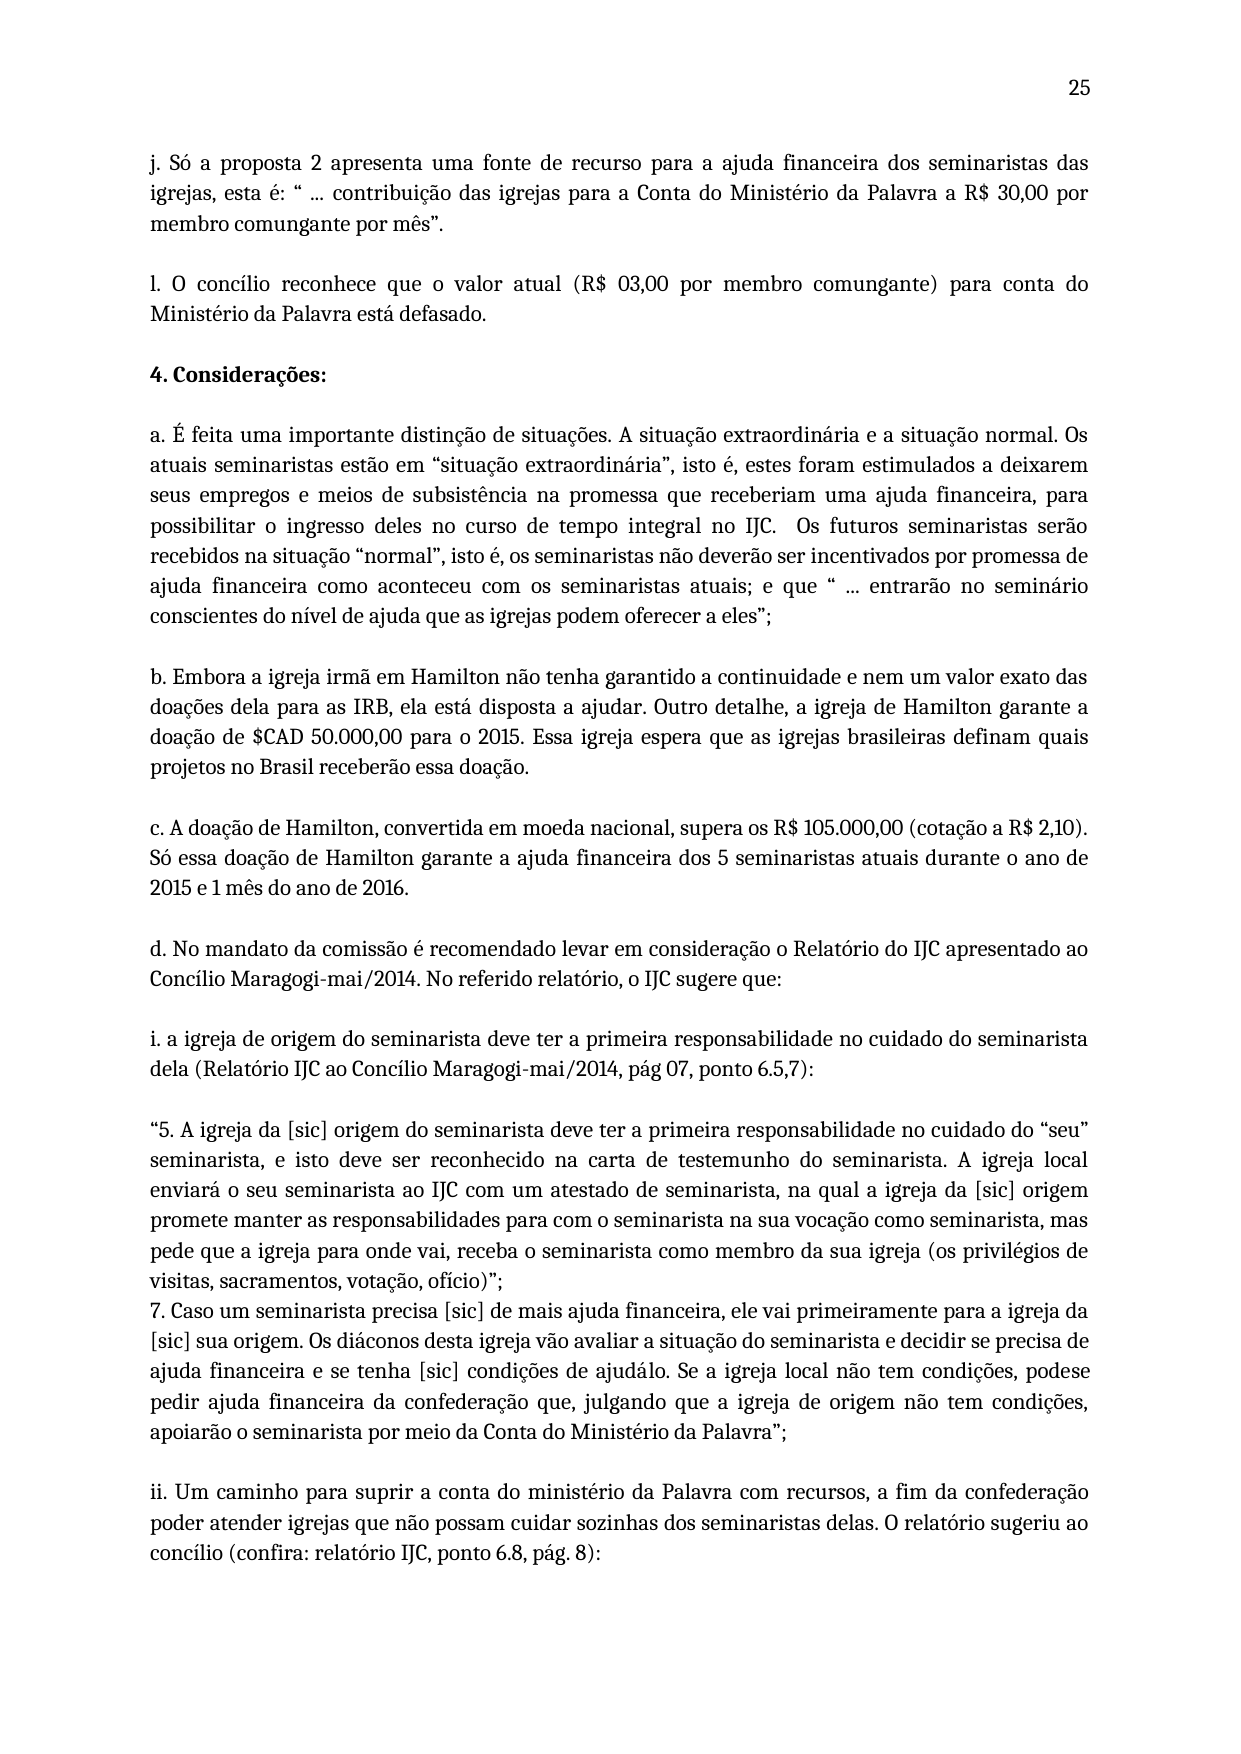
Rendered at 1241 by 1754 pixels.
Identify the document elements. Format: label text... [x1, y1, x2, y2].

text a. É feita uma importante distinção de situações. A situação extraordinária e a situação normal. Os atuais seminaristas estão em “situação extraordinária”, isto é, estes foram estimulados a deixarem seus empregos e meios de subsistência na promessa que receberiam uma ajuda financeira, para possibilitar o ingresso deles no curso de tempo integral no IJC. Os futuros seminaristas serão recebidos na situação “normal”, isto é, os seminaristas não deverão ser incentivados por promessa de ajuda financeira como aconteceu com os seminaristas atuais; e que “ ... entrarão no seminário conscientes do nível de ajuda que as igrejas podem oferecer a eles”; [150, 422, 1090, 629]
text j. Só a proposta 2 apresenta uma fonte de recurso para a ajuda financeira dos seminaristas das igrejas, esta é: “ ... contribuição das igrejas para a Conta do Ministério da Palavra a R$ 30,00 por membro comungante por mês”. [150, 150, 1090, 237]
text 4. Considerações: [150, 361, 1090, 388]
text i. a igreja de origem do seminarista deve ter a primeira responsabilidade no cuidado do seminarista dela (Relatório IJC ao Concílio Maragogi-mai/2014, pág 07, ponto 6.5,7): [150, 1026, 1090, 1083]
text “5. A igreja da [sic] origem do seminarista deve ter a primeira responsabilidade no cuidado do “seu” seminarista, e isto deve ser reconhecido na carta de testemunho do seminarista. A igreja local enviará o seu seminarista ao IJC com um atestado de seminarista, na qual a igreja da [sic] origem promete manter as responsabilidades para com o seminarista na sua vocação como seminarista, mas pede que a igreja para onde vai, receba o seminarista como membro da sua igreja (os privilégios de visitas, sacramentos, votação, ofício)”; [150, 1117, 1090, 1294]
text ii. Um caminho para suprir a conta do ministério da Palavra com recursos, a fim da confederação poder atender igrejas que não possam cuidar sozinhas dos seminaristas delas. O relatório sugeriu ao concílio (confira: relatório IJC, ponto 6.8, pág. 8): [150, 1479, 1090, 1566]
text b. Embora a igreja irmã em Hamilton não tenha garantido a continuidade e nem um valor exato das doações dela para as IRB, ela está disposta a ajudar. Outro detalhe, a igreja de Hamilton garante a doação de $CAD 50.000,00 para o 2015. Essa igreja espera que as igrejas brasileiras definam quais projetos no Brasil receberão essa doação. [150, 663, 1090, 781]
text d. No mandato da comissão é recomendado levar em consideração o Relatório do IJC apresentado ao Concílio Maragogi-mai/2014. No referido relatório, o IJC sugere que: [150, 935, 1090, 992]
text 7. Caso um seminarista precisa [sic] de mais ajuda financeira, ele vai primeiramente para a igreja da [sic] sua origem. Os diáconos desta igreja vão avaliar a situação do seminarista e decidir se precisa de ajuda financeira e se tenha [sic] condições de ajudá­lo. Se a igreja local não tem condições, pode­se pedir ajuda financeira da confederação que, julgando que a igreja de origem não tem condições, apoiarão o seminarista por meio da Conta do Ministério da Palavra”; [150, 1298, 1090, 1445]
text c. A doação de Hamilton, convertida em moeda nacional, supera os R$ 105.000,00 (cotação a R$ 2,10). Só essa doação de Hamilton garante a ajuda financeira dos 5 seminaristas atuais durante o ano de 2015 e 1 mês do ano de 2016. [150, 814, 1090, 901]
text l. O concílio reconhece que o valor atual (R$ 03,00 por membro comungante) para conta do Ministério da Palavra está defasado. [150, 271, 1090, 327]
